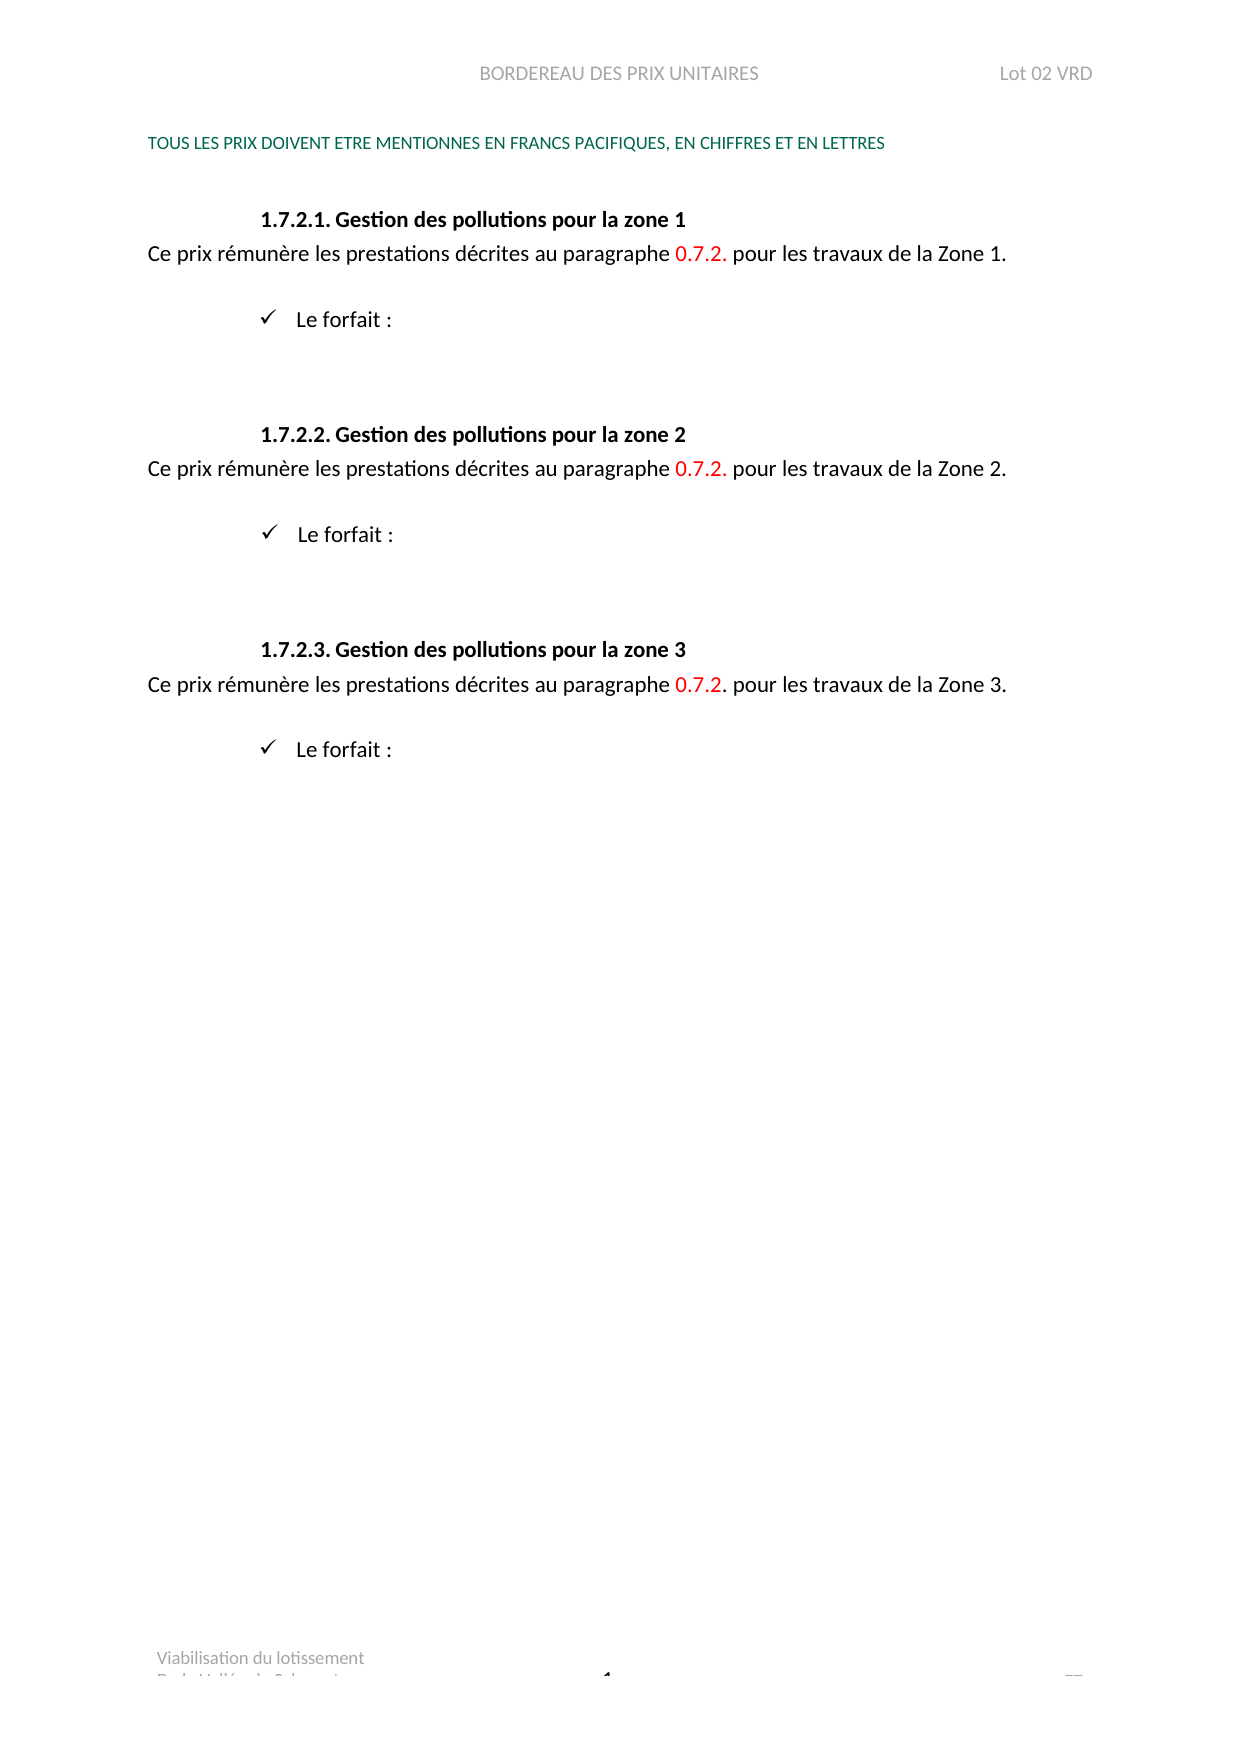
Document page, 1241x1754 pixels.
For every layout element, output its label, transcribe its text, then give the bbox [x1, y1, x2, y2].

subtitle Gestion des pollutions pour la zone 2 [260, 420, 1105, 448]
text TOUS LES PRIX DOIVENT ETRE MENTIONNES EN FRANCS PACIFIQUES, EN CHIFFRES ET EN LETTRES [148, 132, 1105, 154]
list Le forfait : [259, 305, 1105, 333]
list Le forfait : [259, 735, 1105, 763]
list Le forfait : [260, 520, 1105, 548]
text Ce prix rémunère les prestations décrites au paragraphe 0.7.2. pour les travaux de la Zone 2. [148, 454, 1105, 483]
subtitle Gestion des pollutions pour la zone 1 [260, 205, 1105, 233]
text Ce prix rémunère les prestations décrites au paragraphe 0.7.2. pour les travaux de la Zone 1. [148, 239, 1105, 267]
text Ce prix rémunère les prestations décrites au paragraphe 0.7.2. pour les travaux de la Zone 3. [148, 670, 1105, 698]
subtitle Gestion des pollutions pour la zone 3 [260, 636, 1105, 664]
